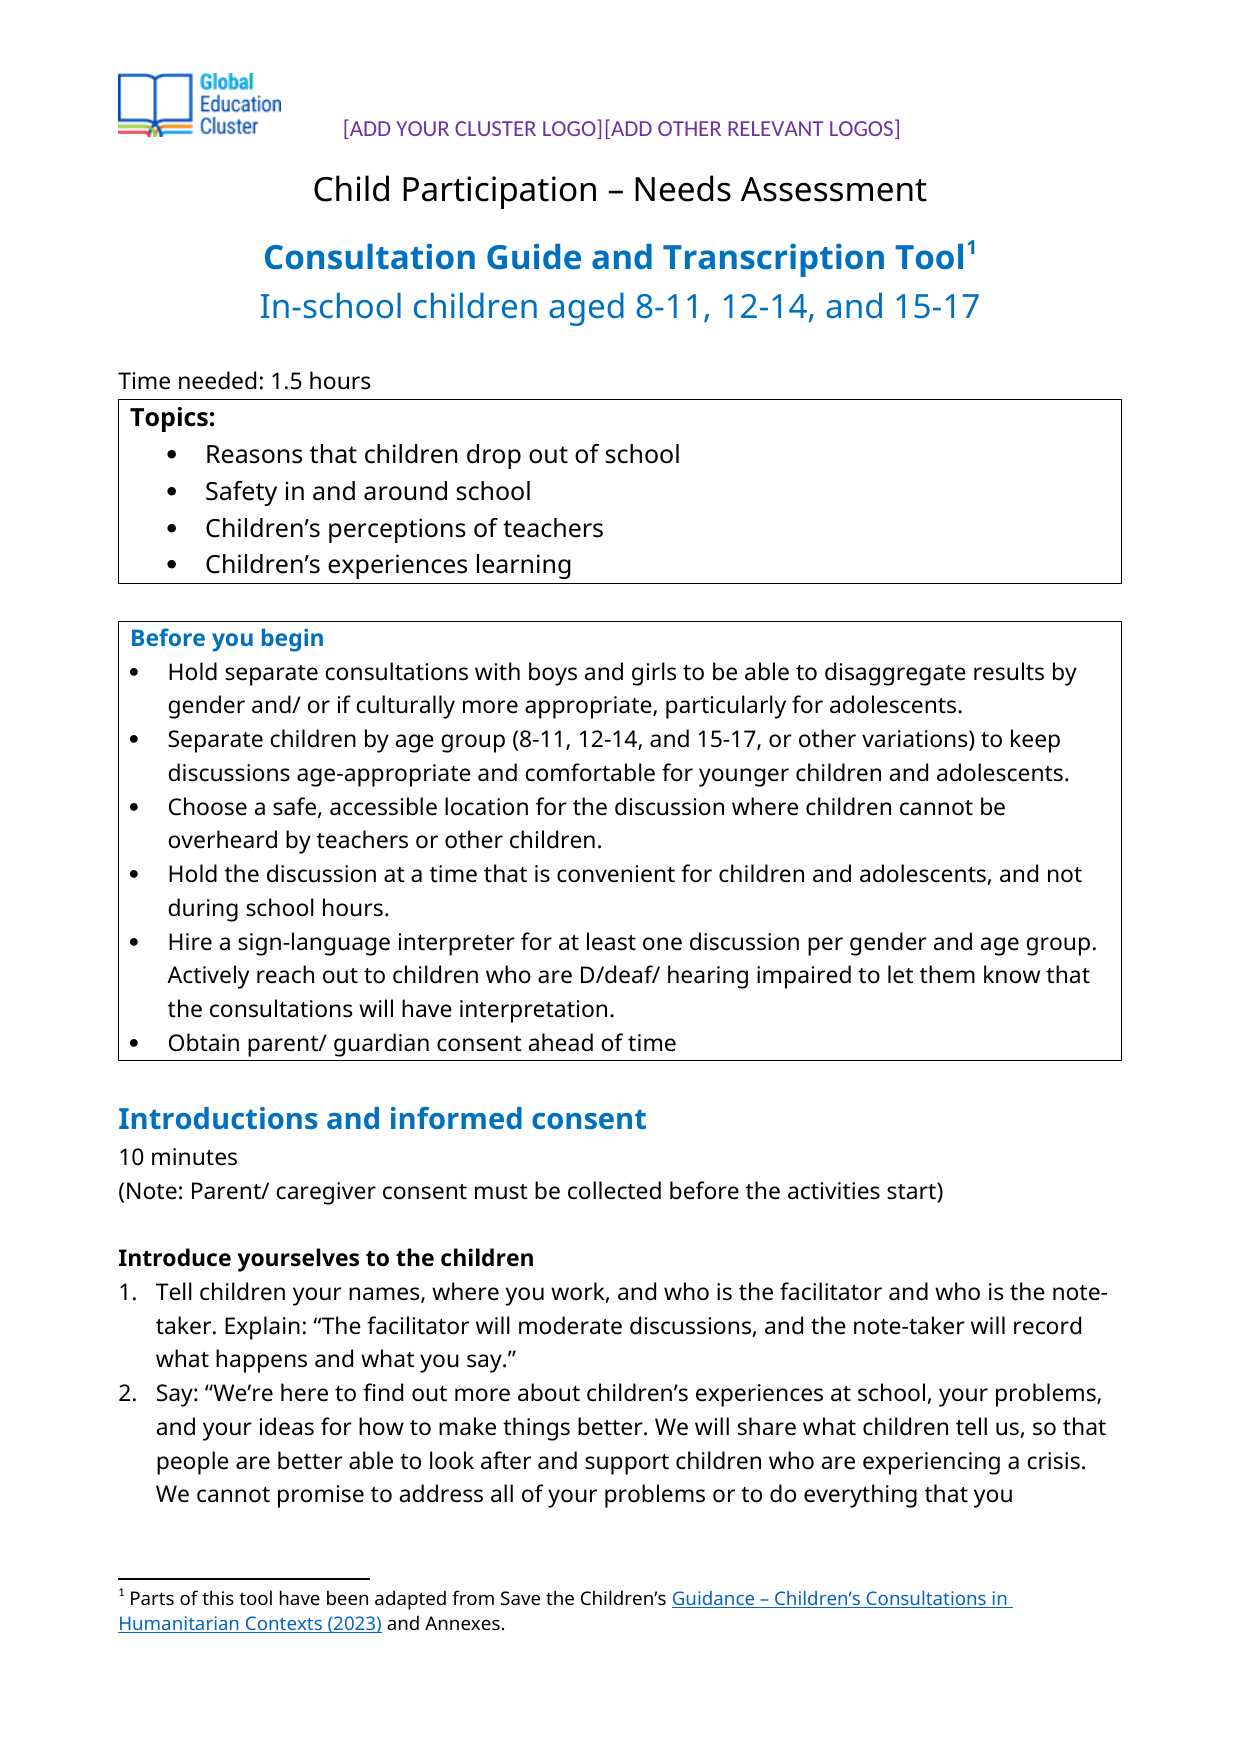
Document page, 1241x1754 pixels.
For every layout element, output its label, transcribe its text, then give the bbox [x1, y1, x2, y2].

table_header Topics: Reasons that children drop out of school Safety in and around school Children’s perceptions of teachers Children’s experiences learning [119, 400, 1121, 583]
text (Note: Parent/ caregiver consent must be collected before the activities start) [118, 1175, 1122, 1206]
text Introduce yourselves to the children [118, 1242, 1122, 1273]
text Child Participation – Needs Assessment [118, 166, 1122, 211]
picture [118, 73, 281, 137]
table_header Before you begin Hold separate consultations with boys and girls to be able to disaggregate results by gender and/ or if culturally more appropriate, particularly for adolescents. Separate children by age group (8-11, 12-14, and 15-17, or other variations) to keep discussions age-appropriate and comfortable for younger children and adolescents. Choose a safe, accessible location for the discussion where children cannot be overheard by teachers or other children. Hold the discussion at a time that is convenient for children and adolescents, and not during school hours. Hire a sign-language interpreter for at least one discussion per gender and age group. Actively reach out to children who are D/deaf/ hearing impaired to let them know that the consultations will have interpretation. Obtain parent/ guardian consent ahead of time [119, 622, 1121, 1060]
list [118, 1377, 1122, 1510]
text In-school children aged 8-11, 12-14, and 15-17 [118, 282, 1122, 328]
text Introductions and informed consent [118, 1098, 1122, 1138]
list Tell children your names, where you work, and who is the facilitator and who is the note-taker. Explain: “The facilitator will moderate discussions, and the note-taker will record what happens and what you say.” [118, 1276, 1122, 1375]
text Time needed: 1.5 hours [118, 365, 1122, 396]
text 10 minutes [118, 1141, 1122, 1172]
text Consultation Guide and Transcription Tool [118, 233, 1122, 279]
